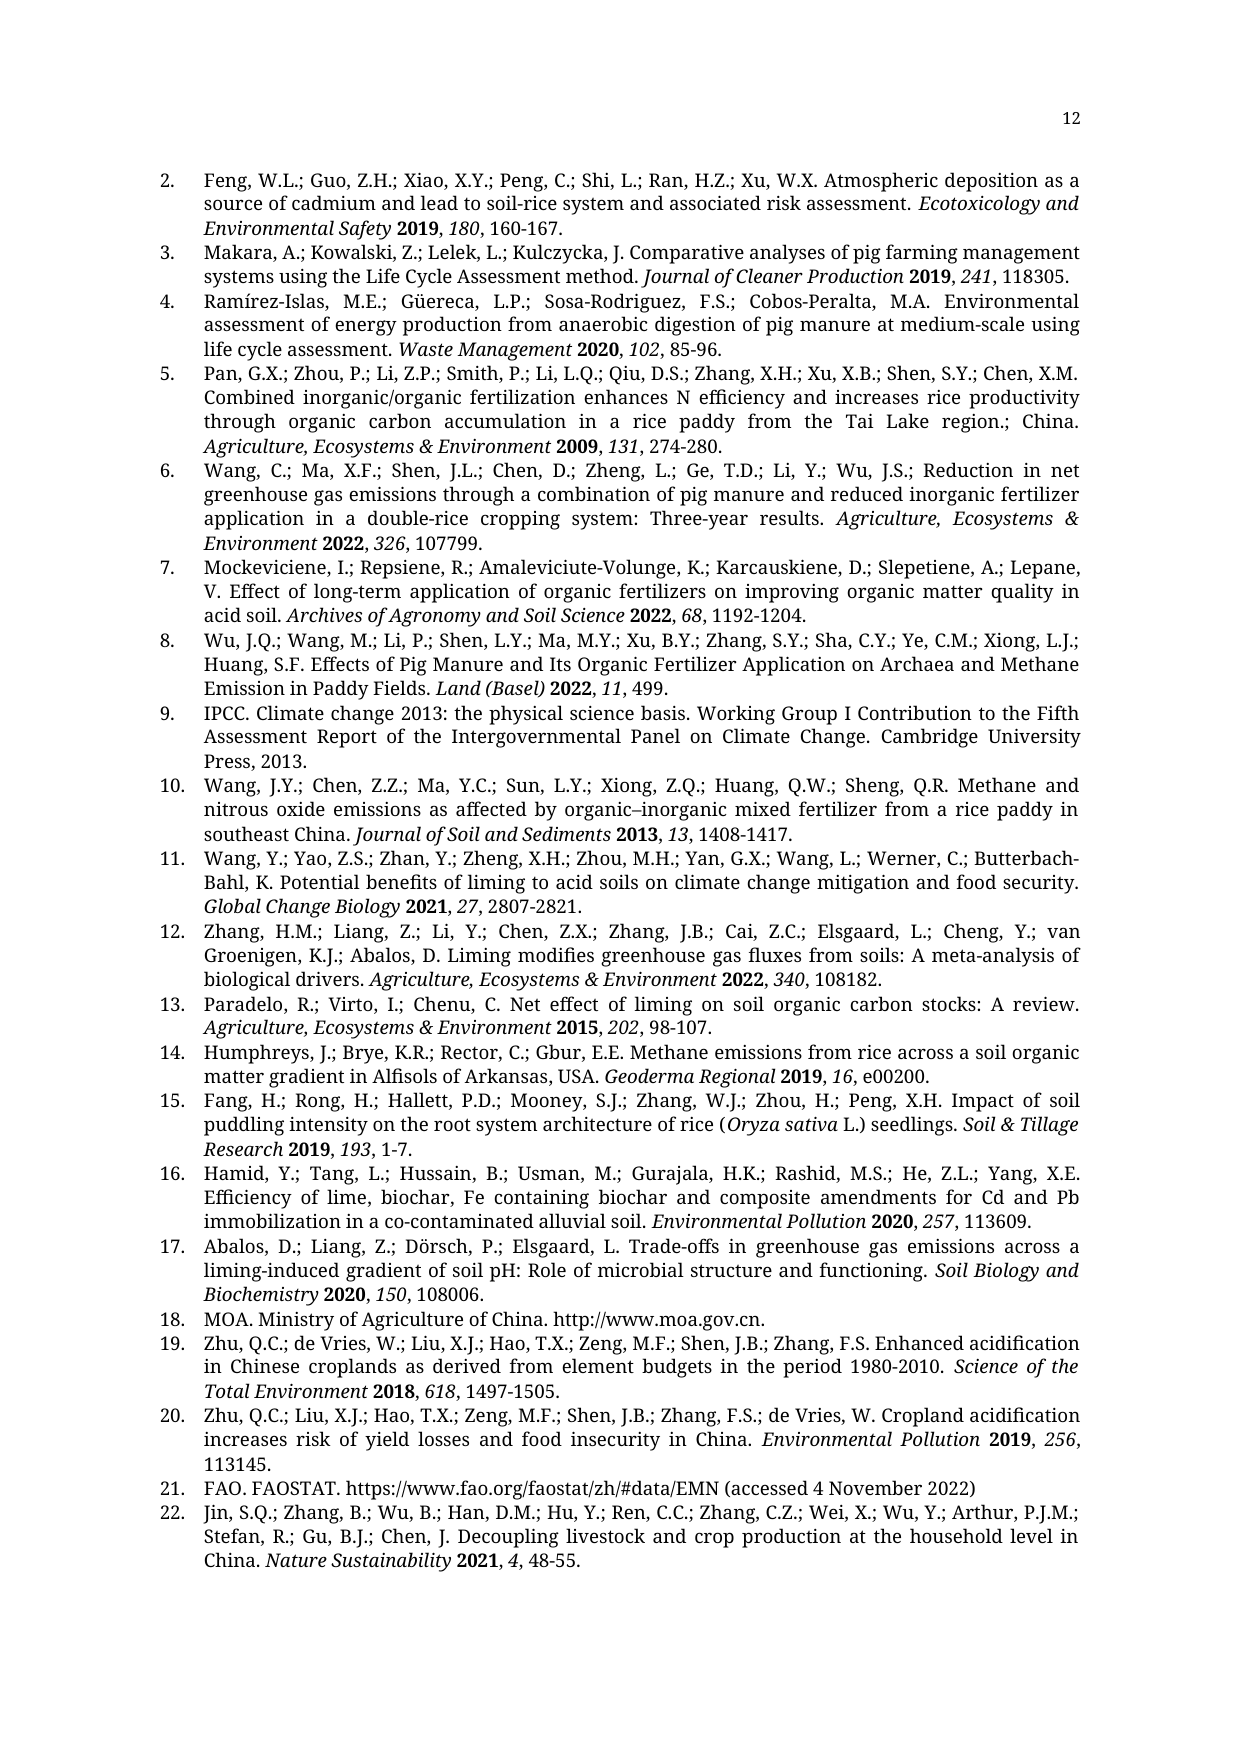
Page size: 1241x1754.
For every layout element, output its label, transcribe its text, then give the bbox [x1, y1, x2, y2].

text Abalos, D.; Liang, Z.; Dörsch, P.; Elsgaard, L. Trade-offs in greenhouse gas emissions across a liming-induced gradient of soil pH: Role of microbial structure and functioning. Soil Biology and Biochemistry 2020, 150, 108006. [159, 1234, 1081, 1307]
text Paradelo, R.; Virto, I.; Chenu, C. Net effect of liming on soil organic carbon stocks: A review. Agriculture, Ecosystems & Environment 2015, 202, 98-107. [159, 992, 1081, 1040]
text Ramírez-Islas, M.E.; Güereca, L.P.; Sosa-Rodriguez, F.S.; Cobos-Peralta, M.A. Environmental assessment of energy production from anaerobic digestion of pig manure at medium-scale using life cycle assessment. Waste Management 2020, 102, 85-96. [159, 289, 1081, 362]
text Jin, S.Q.; Zhang, B.; Wu, B.; Han, D.M.; Hu, Y.; Ren, C.C.; Zhang, C.Z.; Wei, X.; Wu, Y.; Arthur, P.J.M.; Stefan, R.; Gu, B.J.; Chen, J. Decoupling livestock and crop production at the household level in China. Nature Sustainability 2021, 4, 48-55. [159, 1501, 1081, 1573]
text Hamid, Y.; Tang, L.; Hussain, B.; Usman, M.; Gurajala, H.K.; Rashid, M.S.; He, Z.L.; Yang, X.E. Efficiency of lime, biochar, Fe containing biochar and composite amendments for Cd and Pb immobilization in a co-contaminated alluvial soil. Environmental Pollution 2020, 257, 113609. [159, 1161, 1081, 1234]
text Wang, C.; Ma, X.F.; Shen, J.L.; Chen, D.; Zheng, L.; Ge, T.D.; Li, Y.; Wu, J.S.; Reduction in net greenhouse gas emissions through a combination of pig manure and reduced inorganic fertilizer application in a double-rice cropping system: Three-year results. Agriculture, Ecosystems & Environment 2022, 326, 107799. [159, 458, 1081, 556]
text FAO. FAOSTAT. https://www.fao.org/faostat/zh/#data/EMN (accessed 4 November 2022) [159, 1476, 1081, 1501]
text Makara, A.; Kowalski, Z.; Lelek, L.; Kulczycka, J. Comparative analyses of pig farming management systems using the Life Cycle Assessment method. Journal of Cleaner Production 2019, 241, 118305. [159, 240, 1081, 289]
text Wu, J.Q.; Wang, M.; Li, P.; Shen, L.Y.; Ma, M.Y.; Xu, B.Y.; Zhang, S.Y.; Sha, C.Y.; Ye, C.M.; Xiong, L.J.; Huang, S.F. Effects of Pig Manure and Its Organic Fertilizer Application on Archaea and Methane Emission in Paddy Fields. Land (Basel) 2022, 11, 499. [159, 628, 1081, 701]
text Mockeviciene, I.; Repsiene, R.; Amaleviciute-Volunge, K.; Karcauskiene, D.; Slepetiene, A.; Lepane, V. Effect of long-term application of organic fertilizers on improving organic matter quality in acid soil. Archives of Agronomy and Soil Science 2022, 68, 1192-1204. [159, 556, 1081, 628]
text Pan, G.X.; Zhou, P.; Li, Z.P.; Smith, P.; Li, L.Q.; Qiu, D.S.; Zhang, X.H.; Xu, X.B.; Shen, S.Y.; Chen, X.M. Combined inorganic/organic fertilization enhances N efficiency and increases rice productivity through organic carbon accumulation in a rice paddy from the Tai Lake region.; China. Agriculture, Ecosystems & Environment 2009, 131, 274-280. [159, 362, 1081, 458]
text Zhu, Q.C.; Liu, X.J.; Hao, T.X.; Zeng, M.F.; Shen, J.B.; Zhang, F.S.; de Vries, W. Cropland acidification increases risk of yield losses and food insecurity in China. Environmental Pollution 2019, 256, 113145. [159, 1404, 1081, 1476]
text MOA. Ministry of Agriculture of China. http://www.moa.gov.cn. [159, 1307, 1081, 1331]
text Zhu, Q.C.; de Vries, W.; Liu, X.J.; Hao, T.X.; Zeng, M.F.; Shen, J.B.; Zhang, F.S. Enhanced acidification in Chinese croplands as derived from element budgets in the period 1980-2010. Science of the Total Environment 2018, 618, 1497-1505. [159, 1331, 1081, 1404]
text Zhang, H.M.; Liang, Z.; Li, Y.; Chen, Z.X.; Zhang, J.B.; Cai, Z.C.; Elsgaard, L.; Cheng, Y.; van Groenigen, K.J.; Abalos, D. Liming modifies greenhouse gas fluxes from soils: A meta-analysis of biological drivers. Agriculture, Ecosystems & Environment 2022, 340, 108182. [159, 919, 1081, 992]
text IPCC. Climate change 2013: the physical science basis. Working Group I Contribution to the Fifth Assessment Report of the Intergovernmental Panel on Climate Change. Cambridge University Press, 2013. [159, 701, 1081, 774]
text Wang, Y.; Yao, Z.S.; Zhan, Y.; Zheng, X.H.; Zhou, M.H.; Yan, G.X.; Wang, L.; Werner, C.; Butterbach-Bahl, K. Potential benefits of liming to acid soils on climate change mitigation and food security. Global Change Biology 2021, 27, 2807-2821. [159, 846, 1081, 919]
text Humphreys, J.; Brye, K.R.; Rector, C.; Gbur, E.E. Methane emissions from rice across a soil organic matter gradient in Alfisols of Arkansas, USA. Geoderma Regional 2019, 16, e00200. [159, 1040, 1081, 1089]
text Feng, W.L.; Guo, Z.H.; Xiao, X.Y.; Peng, C.; Shi, L.; Ran, H.Z.; Xu, W.X. Atmospheric deposition as a source of cadmium and lead to soil-rice system and associated risk assessment. Ecotoxicology and Environmental Safety 2019, 180, 160-167. [159, 168, 1081, 240]
text Fang, H.; Rong, H.; Hallett, P.D.; Mooney, S.J.; Zhang, W.J.; Zhou, H.; Peng, X.H. Impact of soil puddling intensity on the root system architecture of rice (Oryza sativa L.) seedlings. Soil & Tillage Research 2019, 193, 1-7. [159, 1089, 1081, 1161]
text Wang, J.Y.; Chen, Z.Z.; Ma, Y.C.; Sun, L.Y.; Xiong, Z.Q.; Huang, Q.W.; Sheng, Q.R. Methane and nitrous oxide emissions as affected by organic–inorganic mixed fertilizer from a rice paddy in southeast China. Journal of Soil and Sediments 2013, 13, 1408-1417. [159, 774, 1081, 846]
